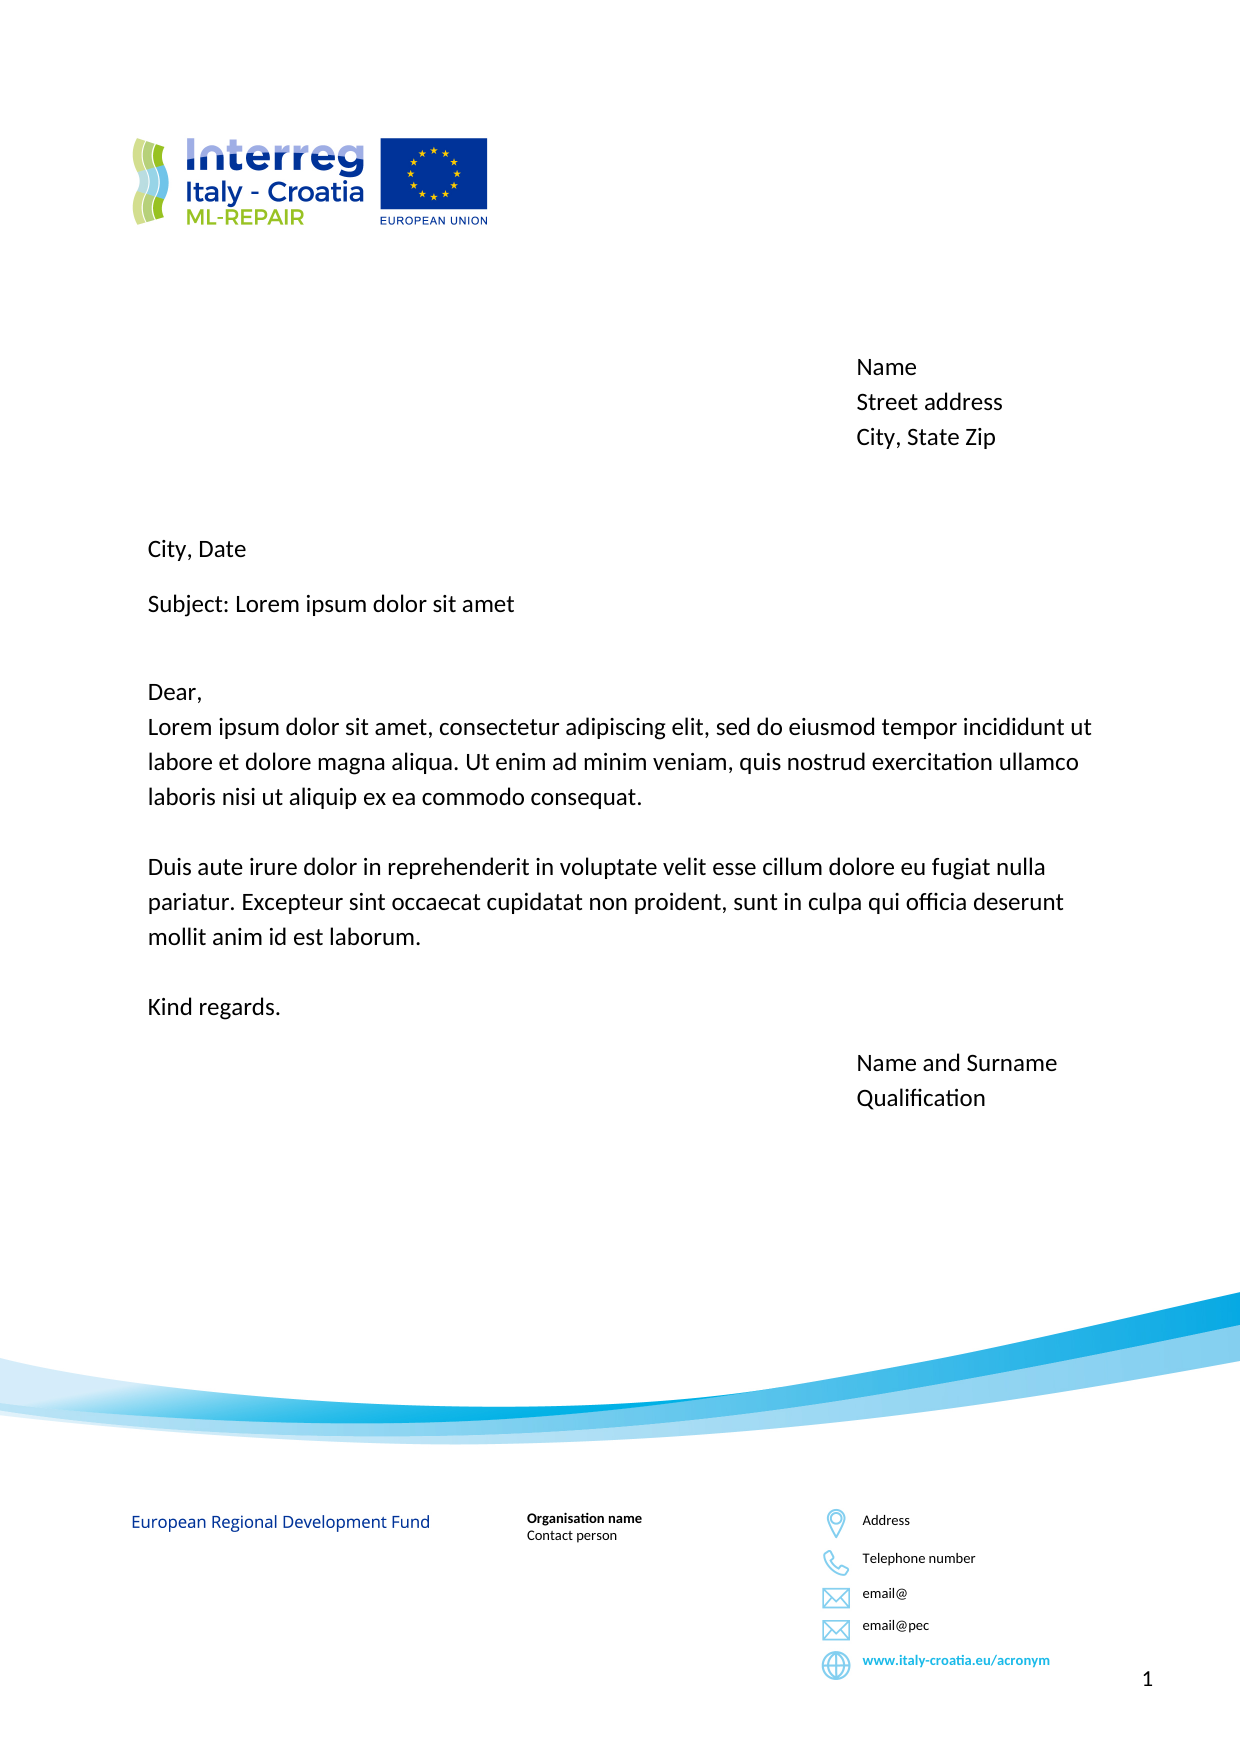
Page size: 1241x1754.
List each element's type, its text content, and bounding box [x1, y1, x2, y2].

text Name Street address City, State Zip [856, 351, 1107, 452]
text City, Date [148, 533, 1107, 563]
text Dear, Lorem ipsum dolor sit amet, consectetur adipiscing elit, sed do eiusmod tempor incididunt ut labore et dolore magna aliqua. Ut enim ad minim veniam, quis nostrud exercitation ullamco laboris nisi ut aliquip ex ea commodo consequat. Duis aute irure dolor in reprehenderit in voluptate velit esse cillum dolore eu fugiat nulla pariatur. Excepteur sint occaecat cupidatat non proident, sunt in culpa qui officia deserunt mollit anim id est laborum. Kind regards. [148, 676, 1107, 1022]
picture [0, 0, 1240, 1754]
text Name and Surname Qualification [856, 1047, 1107, 1113]
text Subject: Lorem ipsum dolor sit amet [148, 589, 1107, 651]
